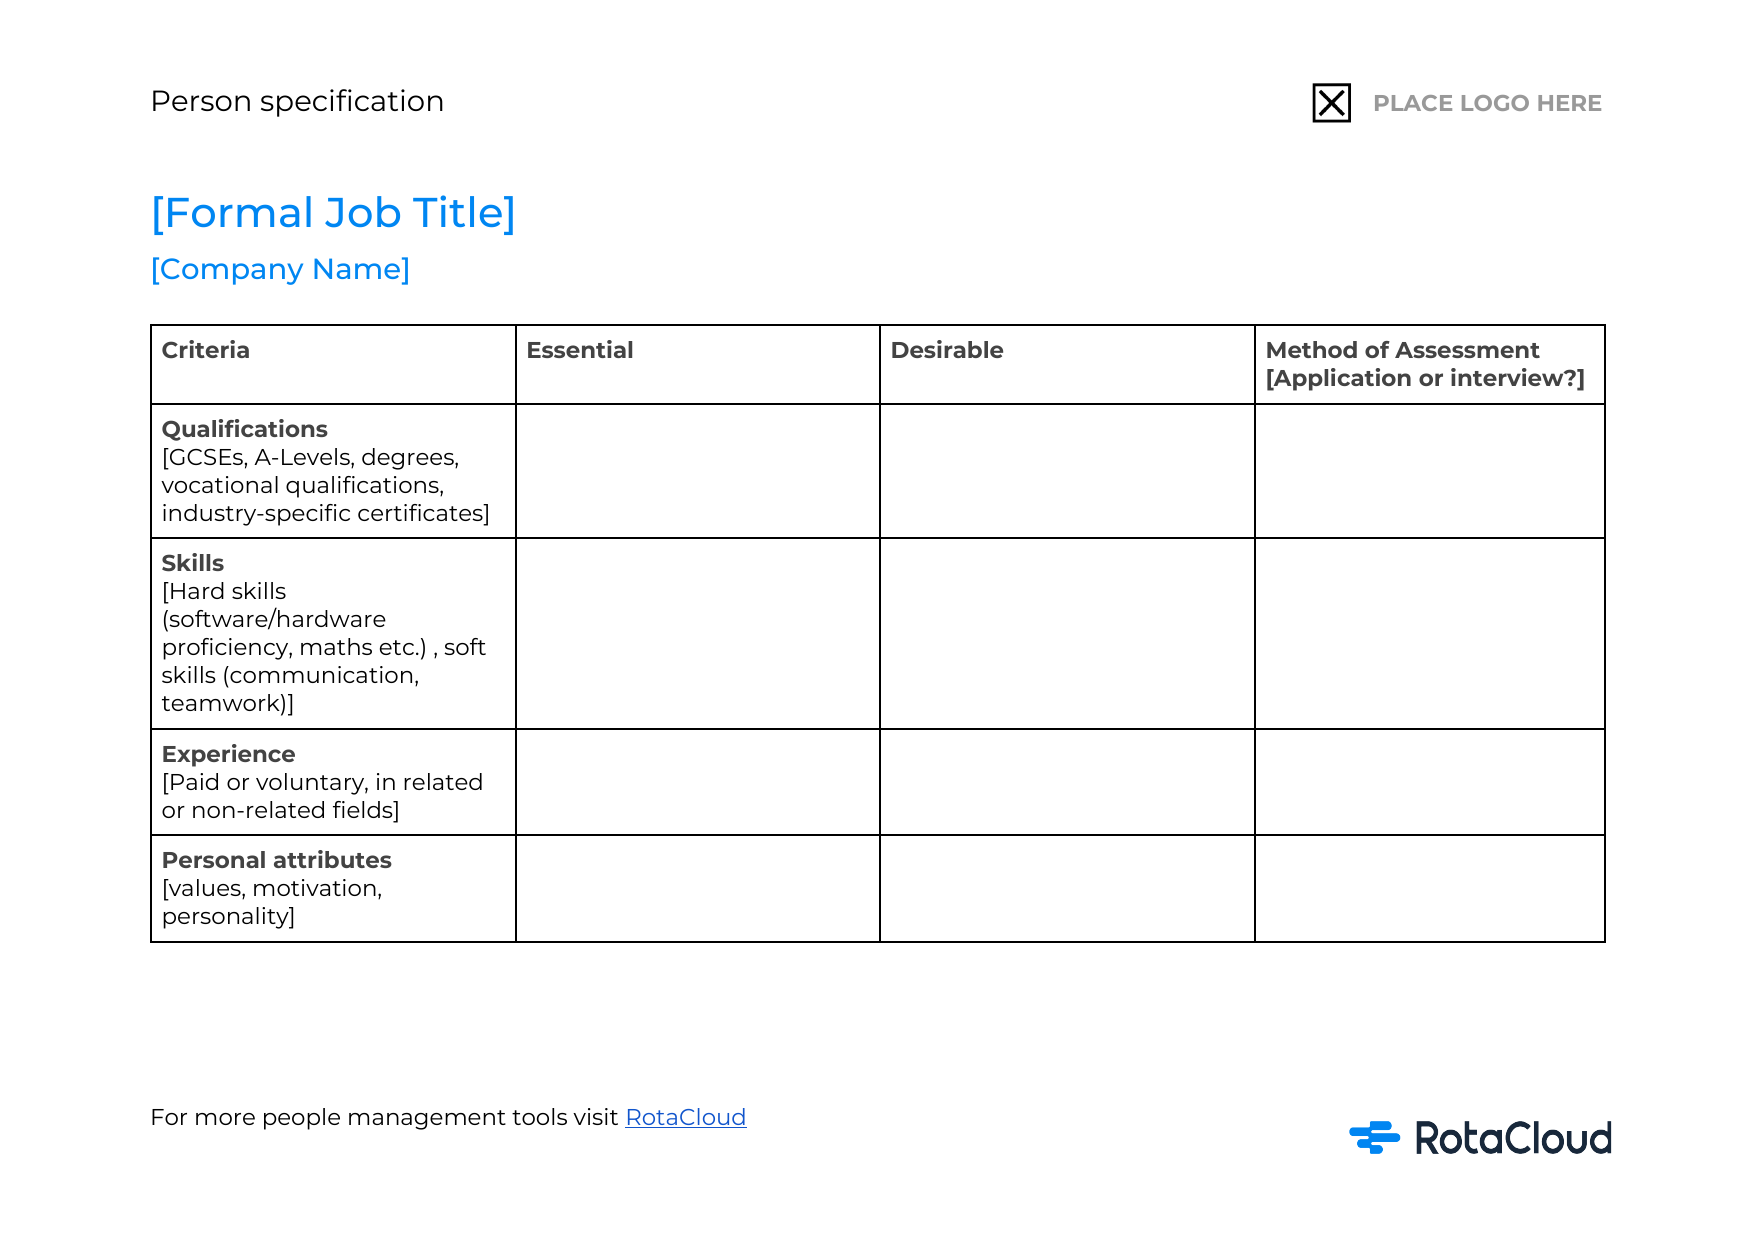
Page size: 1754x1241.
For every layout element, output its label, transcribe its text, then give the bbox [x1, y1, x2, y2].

table_cell [881, 730, 1254, 834]
table_cell Personal attributes [values, motivation, personality] [152, 836, 515, 941]
table_cell [1256, 730, 1604, 834]
table_cell [1256, 836, 1604, 941]
table_header Method of Assessment [Application or interview?] [1256, 326, 1604, 402]
text [Company Name] [150, 251, 1604, 286]
table_cell [881, 405, 1254, 537]
table_cell [1256, 405, 1604, 537]
picture [1349, 1121, 1612, 1154]
table_cell [881, 539, 1254, 727]
table_cell [517, 836, 879, 941]
table_cell [1256, 539, 1604, 727]
table_header Essential [517, 326, 879, 402]
table_cell [517, 730, 879, 834]
table_header Desirable [881, 326, 1254, 402]
table_cell [881, 836, 1254, 941]
subtitle [Formal Job Title] [150, 187, 1604, 238]
table_header Criteria [152, 326, 515, 402]
table_cell Qualifications [GCSEs, A-Levels, degrees, vocational qualifications, industry-specific certificates] [152, 405, 515, 537]
table_cell [517, 539, 879, 727]
table_cell [517, 405, 879, 537]
table_cell Experience [Paid or voluntary, in related or non-related fields] [152, 730, 515, 834]
picture [1292, 56, 1374, 139]
table_cell Skills [Hard skills (software/hardware proficiency, maths etc.) , soft skills (communication, teamwork)] [152, 539, 515, 727]
